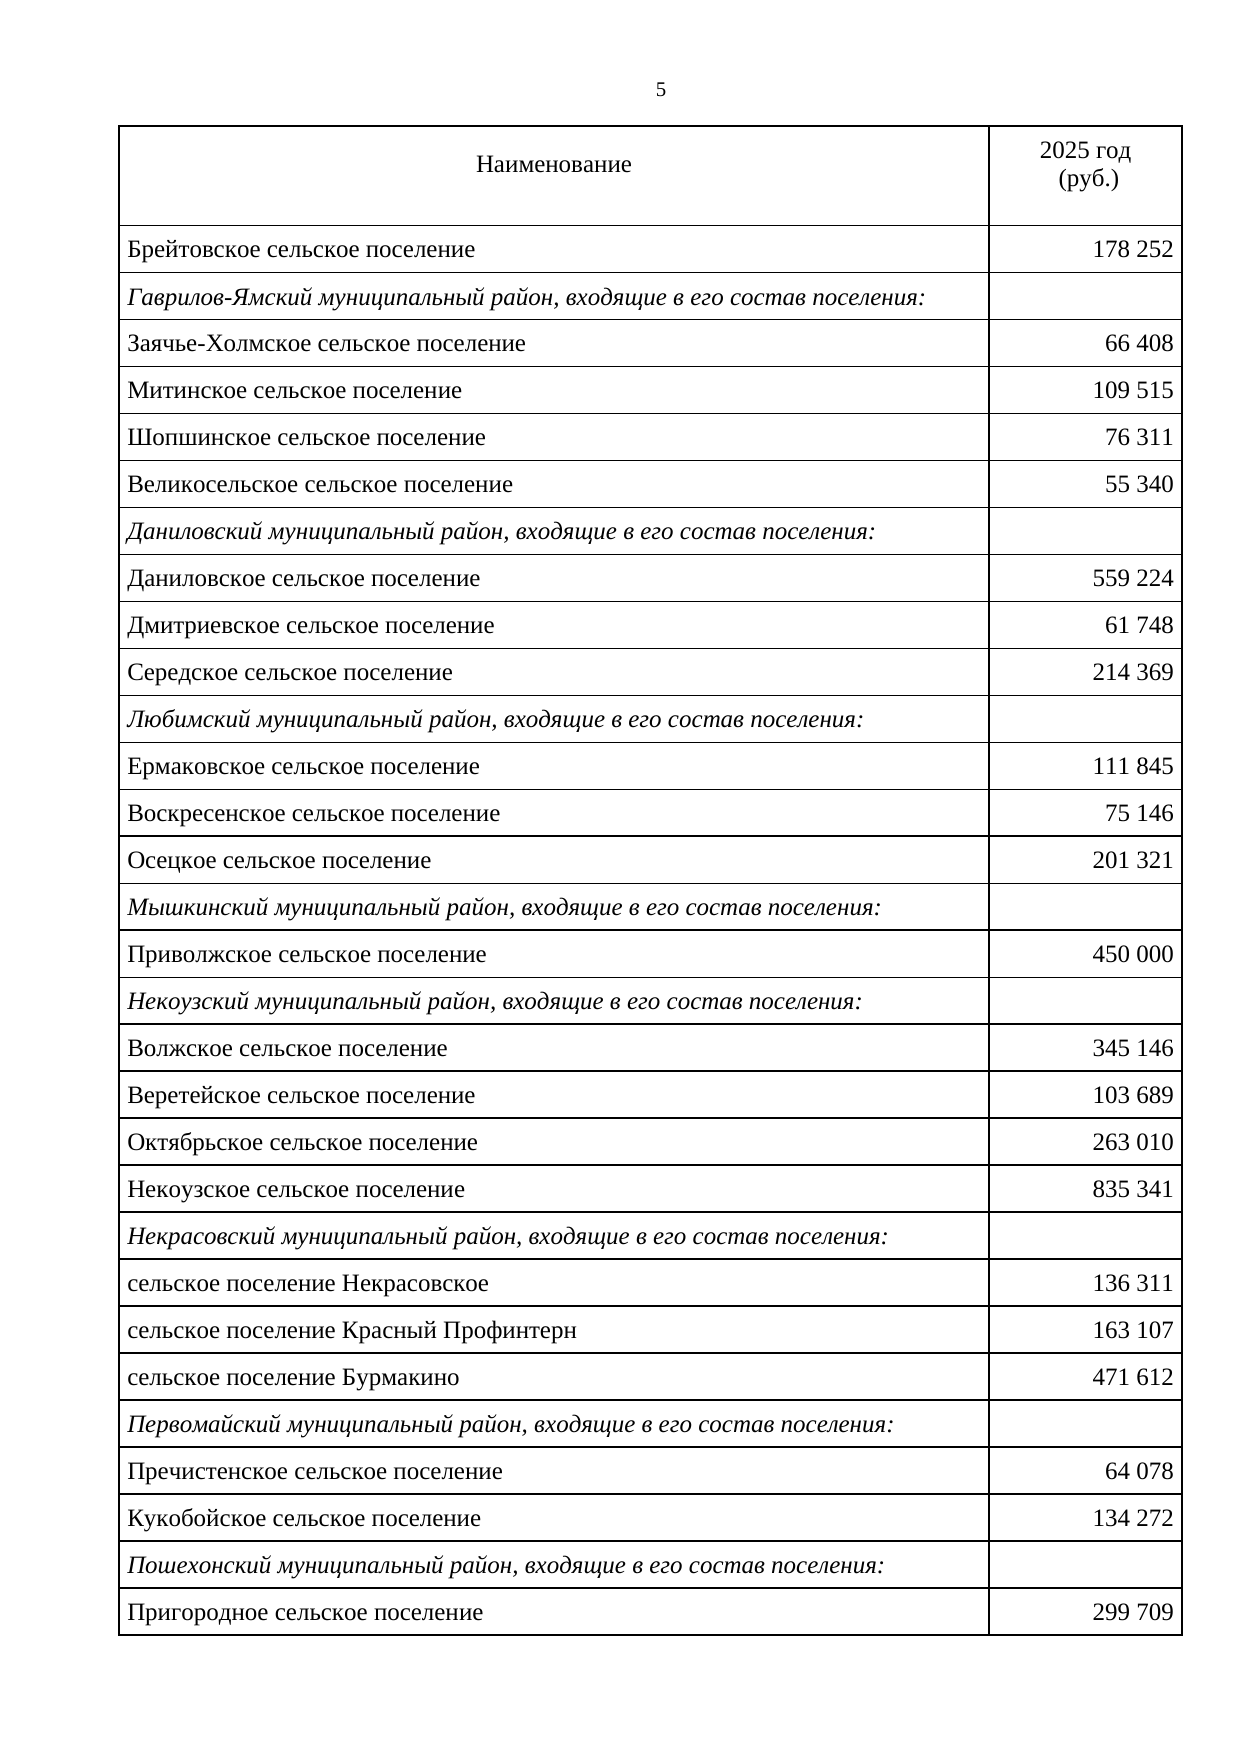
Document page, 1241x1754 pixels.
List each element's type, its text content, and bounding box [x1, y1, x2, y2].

table_cell Середское сельское поселение [120, 649, 988, 694]
table_cell Великосельское сельское поселение [120, 461, 988, 507]
table_cell 178 252 [990, 226, 1181, 272]
table_cell Волжское сельское поселение [120, 1025, 988, 1070]
table_cell 76 311 [990, 414, 1181, 459]
table_cell Дмитриевское сельское поселение [120, 602, 988, 647]
table_cell Некрасовский муниципальный район, входящие в его состав поселения: [120, 1213, 988, 1258]
table_cell Воскресенское сельское поселение [120, 790, 988, 835]
table_header 2025 год (руб.) [990, 127, 1181, 225]
table_cell 163 107 [990, 1307, 1181, 1352]
table_cell [990, 1401, 1181, 1446]
table_cell сельское поселение Красный Профинтерн [120, 1307, 988, 1352]
table_cell 214 369 [990, 649, 1181, 694]
table_cell 64 078 [990, 1448, 1181, 1493]
table_cell Заячье-Холмское сельское поселение [120, 320, 988, 366]
table_cell [990, 1213, 1181, 1258]
table_cell 103 689 [990, 1072, 1181, 1117]
table_cell Любимский муниципальный район, входящие в его состав поселения: [120, 696, 988, 741]
table_cell 61 748 [990, 602, 1181, 647]
table_cell 299 709 [990, 1589, 1181, 1634]
table_cell 201 321 [990, 837, 1181, 882]
table_cell [990, 884, 1181, 929]
table_cell [990, 1542, 1181, 1587]
table_cell 134 272 [990, 1495, 1181, 1540]
table_cell 75 146 [990, 790, 1181, 835]
table_cell Осецкое сельское поселение [120, 837, 988, 882]
table_cell сельское поселение Некрасовское [120, 1260, 988, 1305]
table_cell Первомайский муниципальный район, входящие в его состав поселения: [120, 1401, 988, 1446]
table_cell Брейтовское сельское поселение [120, 226, 988, 272]
table_cell Даниловское сельское поселение [120, 555, 988, 601]
table_cell Ермаковское сельское поселение [120, 743, 988, 788]
table_cell Веретейское сельское поселение [120, 1072, 988, 1117]
table_cell Приволжское сельское поселение [120, 931, 988, 976]
table_cell Кукобойское сельское поселение [120, 1495, 988, 1540]
table_cell 109 515 [990, 367, 1181, 413]
table_cell сельское поселение Бурмакино [120, 1354, 988, 1399]
table_cell 471 612 [990, 1354, 1181, 1399]
table_cell [990, 508, 1181, 553]
table_cell 136 311 [990, 1260, 1181, 1305]
table_cell Даниловский муниципальный район, входящие в его состав поселения: [120, 508, 988, 553]
table_cell Мышкинский муниципальный район, входящие в его состав поселения: [120, 884, 988, 929]
table_cell [990, 273, 1181, 319]
table_cell Некоузское сельское поселение [120, 1166, 988, 1211]
table_cell Пошехонский муниципальный район, входящие в его состав поселения: [120, 1542, 988, 1587]
table_cell Митинское сельское поселение [120, 367, 988, 413]
table_cell Гаврилов-Ямский муниципальный район, входящие в его состав поселения: [120, 273, 988, 319]
table_cell 835 341 [990, 1166, 1181, 1211]
table_header Наименование [120, 127, 988, 225]
table_cell 111 845 [990, 743, 1181, 788]
table_cell 345 146 [990, 1025, 1181, 1070]
table_cell Некоузский муниципальный район, входящие в его состав поселения: [120, 978, 988, 1023]
table_cell Пригородное сельское поселение [120, 1589, 988, 1634]
table_cell 559 224 [990, 555, 1181, 601]
table_cell 55 340 [990, 461, 1181, 507]
table_cell Шопшинское сельское поселение [120, 414, 988, 459]
table_cell 450 000 [990, 931, 1181, 976]
table_cell Пречистенское сельское поселение [120, 1448, 988, 1493]
table_cell Октябрьское сельское поселение [120, 1119, 988, 1164]
table_cell 263 010 [990, 1119, 1181, 1164]
table_cell 66 408 [990, 320, 1181, 366]
table_cell [990, 978, 1181, 1023]
table_cell [990, 696, 1181, 741]
